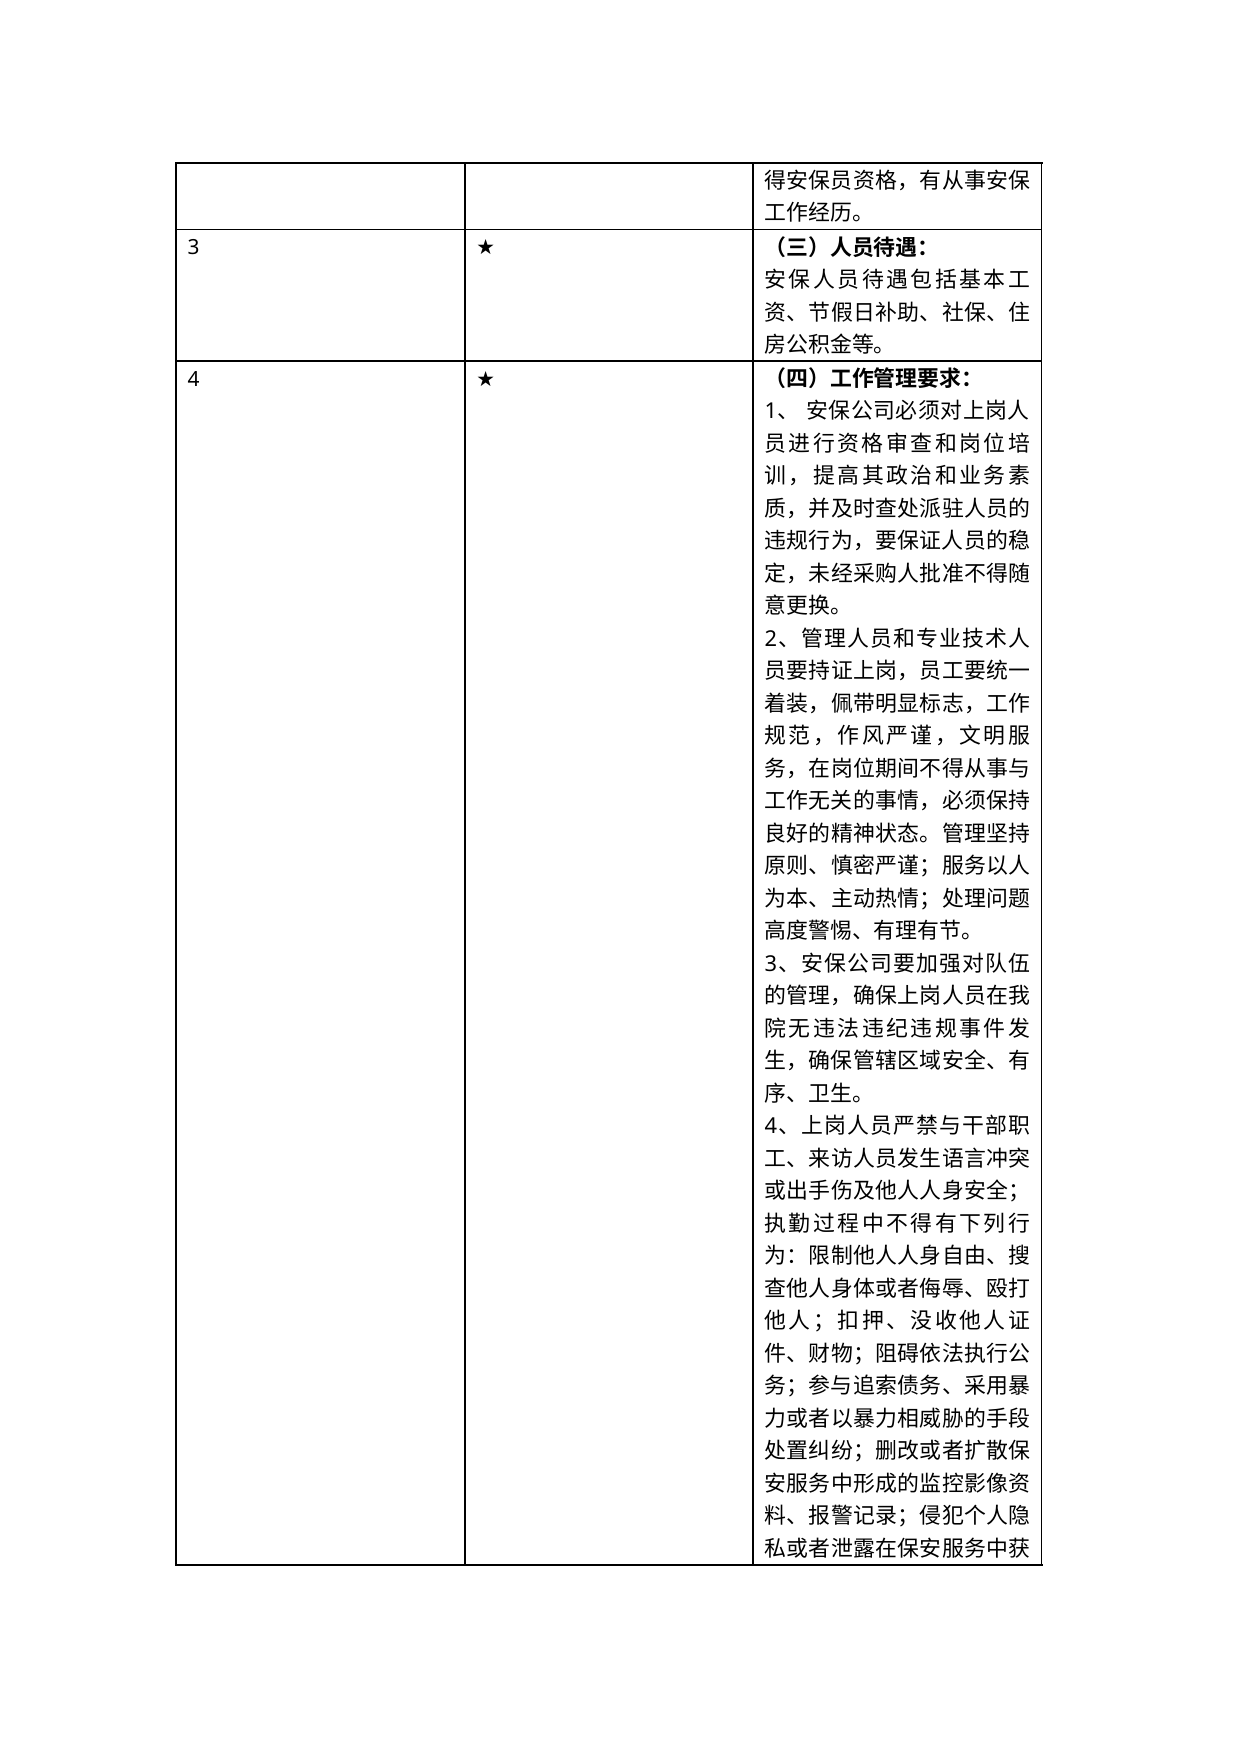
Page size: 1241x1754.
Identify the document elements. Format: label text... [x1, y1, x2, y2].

table_cell 3 [177, 230, 464, 360]
table_cell ★ [466, 230, 752, 360]
table_cell 4 [177, 362, 464, 1564]
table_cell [754, 164, 1041, 228]
table_cell ★ [466, 164, 752, 228]
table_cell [754, 362, 1041, 1564]
table_cell ★ [466, 362, 752, 1564]
table_cell 2 [177, 164, 464, 228]
table_cell （三）人员待遇： 安保人员待遇包括基本工资、节假日补助、社保、住房公积金等。 [754, 230, 1041, 360]
